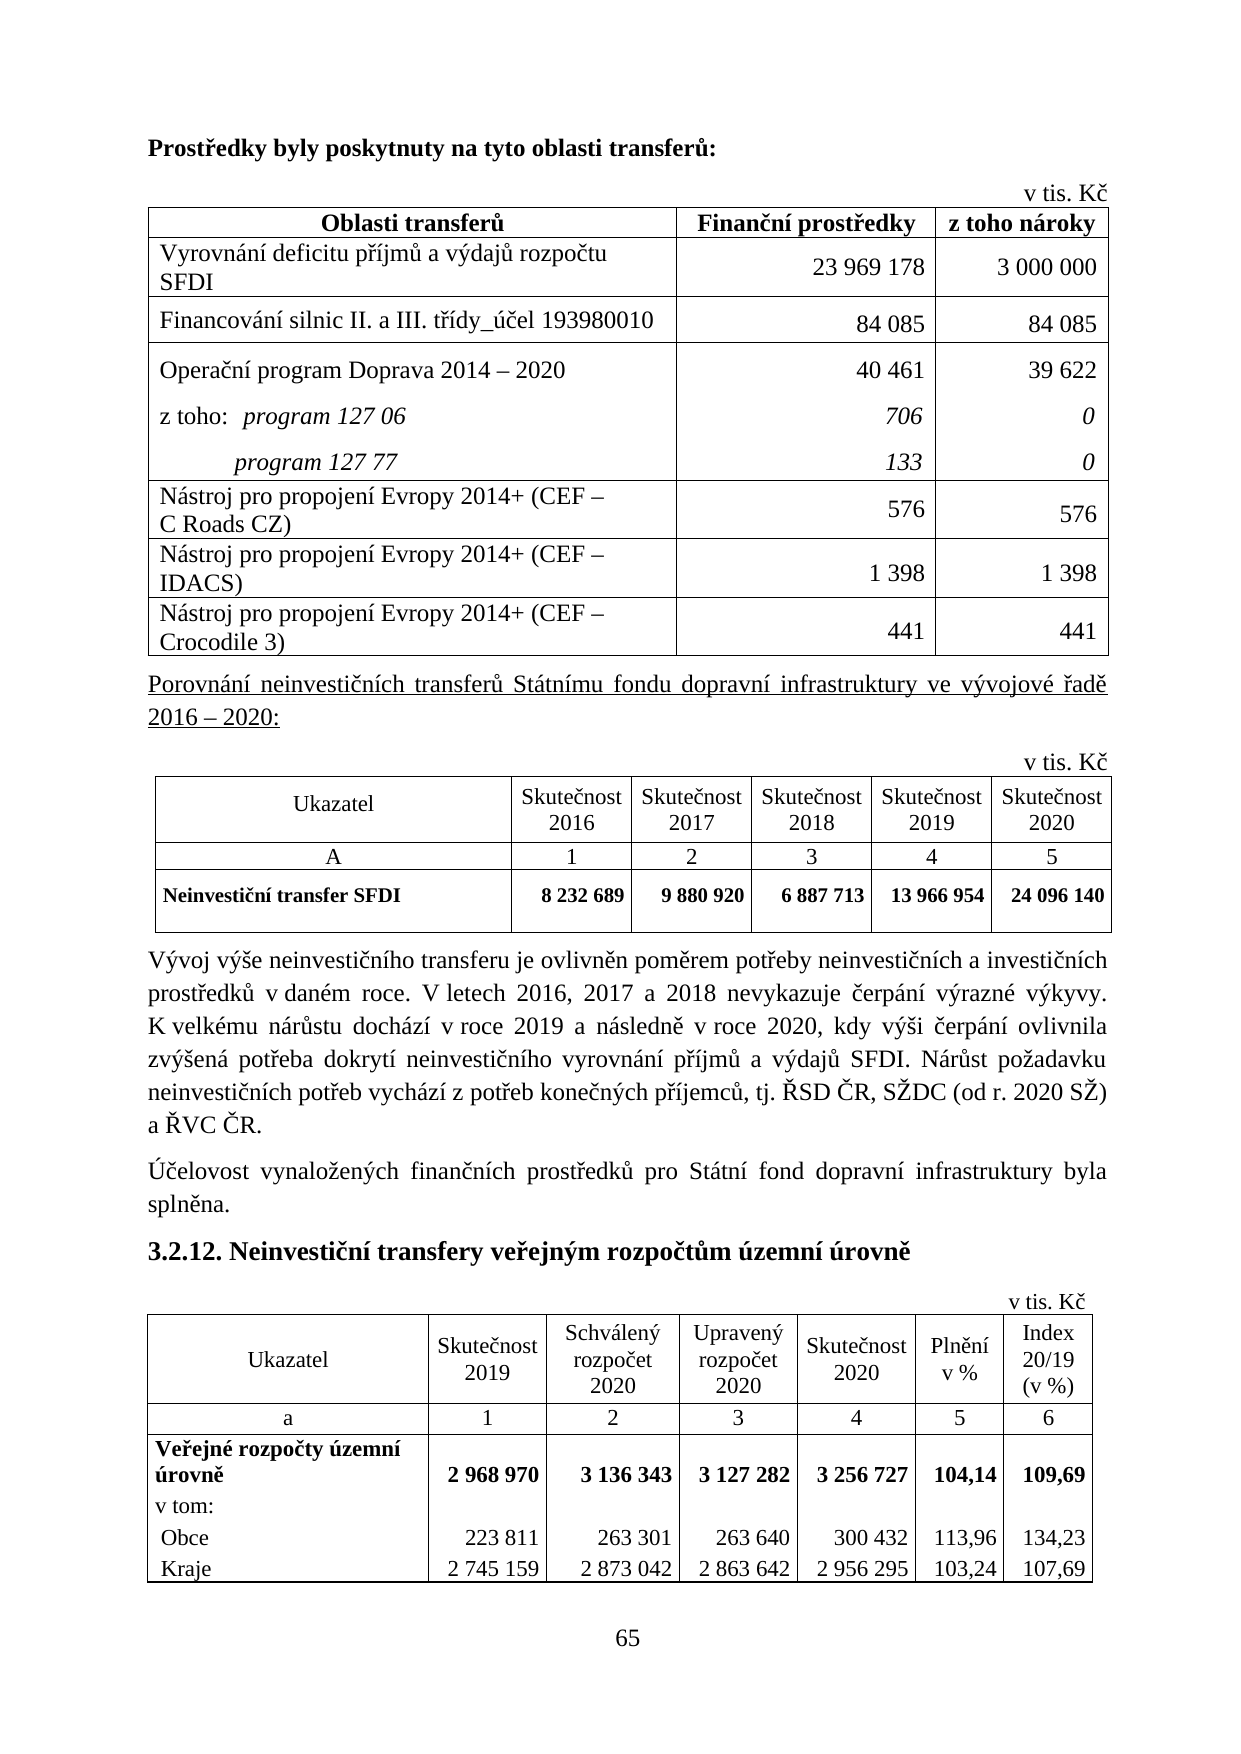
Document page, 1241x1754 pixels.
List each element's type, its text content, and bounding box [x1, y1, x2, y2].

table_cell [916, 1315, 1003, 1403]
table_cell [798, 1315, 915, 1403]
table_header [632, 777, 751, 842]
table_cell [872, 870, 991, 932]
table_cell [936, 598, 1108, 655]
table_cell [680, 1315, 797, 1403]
text Porovnání neinvestičních transferů Státnímu fondu dopravní infrastruktury ve vývojové řadě 2016 – 2020: [148, 669, 1107, 694]
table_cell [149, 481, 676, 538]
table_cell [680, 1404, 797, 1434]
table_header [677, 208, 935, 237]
text Neinvestiční transfery veřejným rozpočtům územní úrovně [148, 1234, 1107, 1266]
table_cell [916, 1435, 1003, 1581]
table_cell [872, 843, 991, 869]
text v tis. Kč [185, 178, 1107, 207]
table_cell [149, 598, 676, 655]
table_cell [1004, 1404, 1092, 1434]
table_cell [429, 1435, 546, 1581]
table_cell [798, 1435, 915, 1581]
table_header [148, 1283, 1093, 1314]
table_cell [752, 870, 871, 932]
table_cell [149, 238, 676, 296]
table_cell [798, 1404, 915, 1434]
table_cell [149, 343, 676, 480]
text v tis. Kč [185, 747, 1107, 776]
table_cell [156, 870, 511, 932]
text Porovnání neinvestičních transferů Státnímu fondu dopravní infrastruktury ve vývojové řadě 2016 – 2020: [148, 695, 1107, 731]
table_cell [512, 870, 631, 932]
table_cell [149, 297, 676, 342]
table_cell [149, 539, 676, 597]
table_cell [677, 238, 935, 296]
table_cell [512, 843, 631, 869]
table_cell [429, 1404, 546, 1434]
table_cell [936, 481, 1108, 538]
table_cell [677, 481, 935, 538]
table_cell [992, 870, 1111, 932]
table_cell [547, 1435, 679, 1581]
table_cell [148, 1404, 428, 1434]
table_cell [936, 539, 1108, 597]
text Prostředky byly poskytnuty na tyto oblasti transferů: [148, 133, 1107, 162]
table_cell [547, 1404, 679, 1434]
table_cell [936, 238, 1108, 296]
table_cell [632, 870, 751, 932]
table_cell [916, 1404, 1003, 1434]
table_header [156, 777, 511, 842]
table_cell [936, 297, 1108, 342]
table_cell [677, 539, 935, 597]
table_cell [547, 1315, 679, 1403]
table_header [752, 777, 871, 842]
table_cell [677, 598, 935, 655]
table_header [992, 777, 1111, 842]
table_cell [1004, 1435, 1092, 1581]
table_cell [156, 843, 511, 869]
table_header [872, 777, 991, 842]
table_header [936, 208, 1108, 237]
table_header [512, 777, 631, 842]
text Účelovost vynaložených finančních prostředků pro Státní fond dopravní infrastruktury byla splněna. [148, 1156, 1107, 1218]
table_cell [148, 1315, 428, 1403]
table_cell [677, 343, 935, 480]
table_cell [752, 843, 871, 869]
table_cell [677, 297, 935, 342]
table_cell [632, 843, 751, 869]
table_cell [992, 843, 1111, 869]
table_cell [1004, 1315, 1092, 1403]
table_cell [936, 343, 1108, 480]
text Vývoj výše neinvestičního transferu je ovlivněn poměrem potřeby neinvestičních a investičních prostředků v daném roce. V letech 2016, 2017 a 2018 nevykazuje čerpání výrazné výkyvy. K velkému nárůstu dochází v roce 2019 a následně v roce 2020, kdy výši čerpání ovlivnila zvýšená potřeba dokrytí neinvestičního vyrovnání příjmů a výdajů SFDI. Nárůst požadavku neinvestičních potřeb vychází z potřeb konečných příjemců, tj. ŘSD ČR, SŽDC (od r. 2020 SŽ) a ŘVC ČR. [148, 945, 1107, 1139]
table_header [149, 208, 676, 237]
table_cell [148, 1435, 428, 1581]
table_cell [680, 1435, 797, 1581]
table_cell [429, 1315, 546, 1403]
